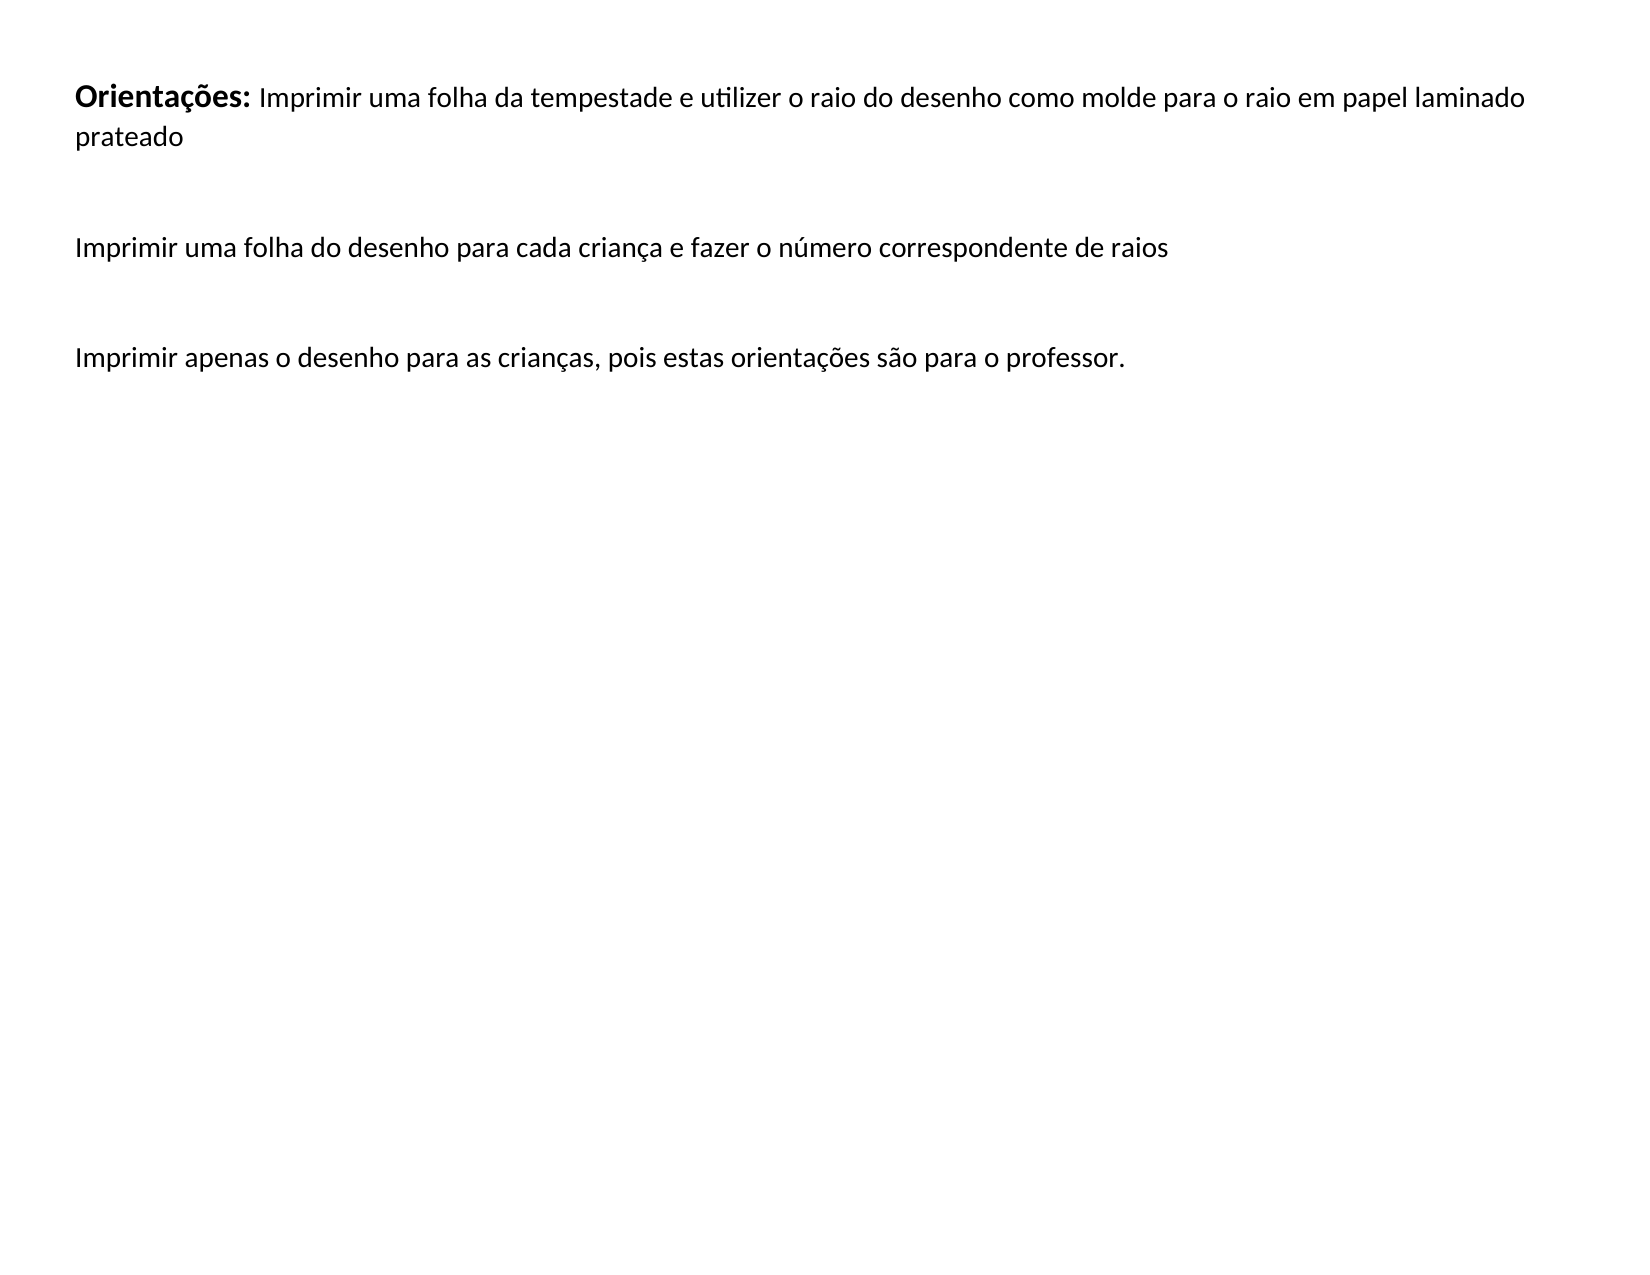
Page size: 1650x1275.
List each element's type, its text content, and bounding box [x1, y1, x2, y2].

text Imprimir uma folha do desenho para cada criança e fazer o número correspondente de raios [75, 229, 1575, 264]
text Orientações: Imprimir uma folha da tempestade e utilizer o raio do desenho como molde para o raio em papel laminado prateado [75, 75, 1575, 154]
text Imprimir apenas o desenho para as crianças, pois estas orientações são para o professor. [75, 339, 1575, 374]
